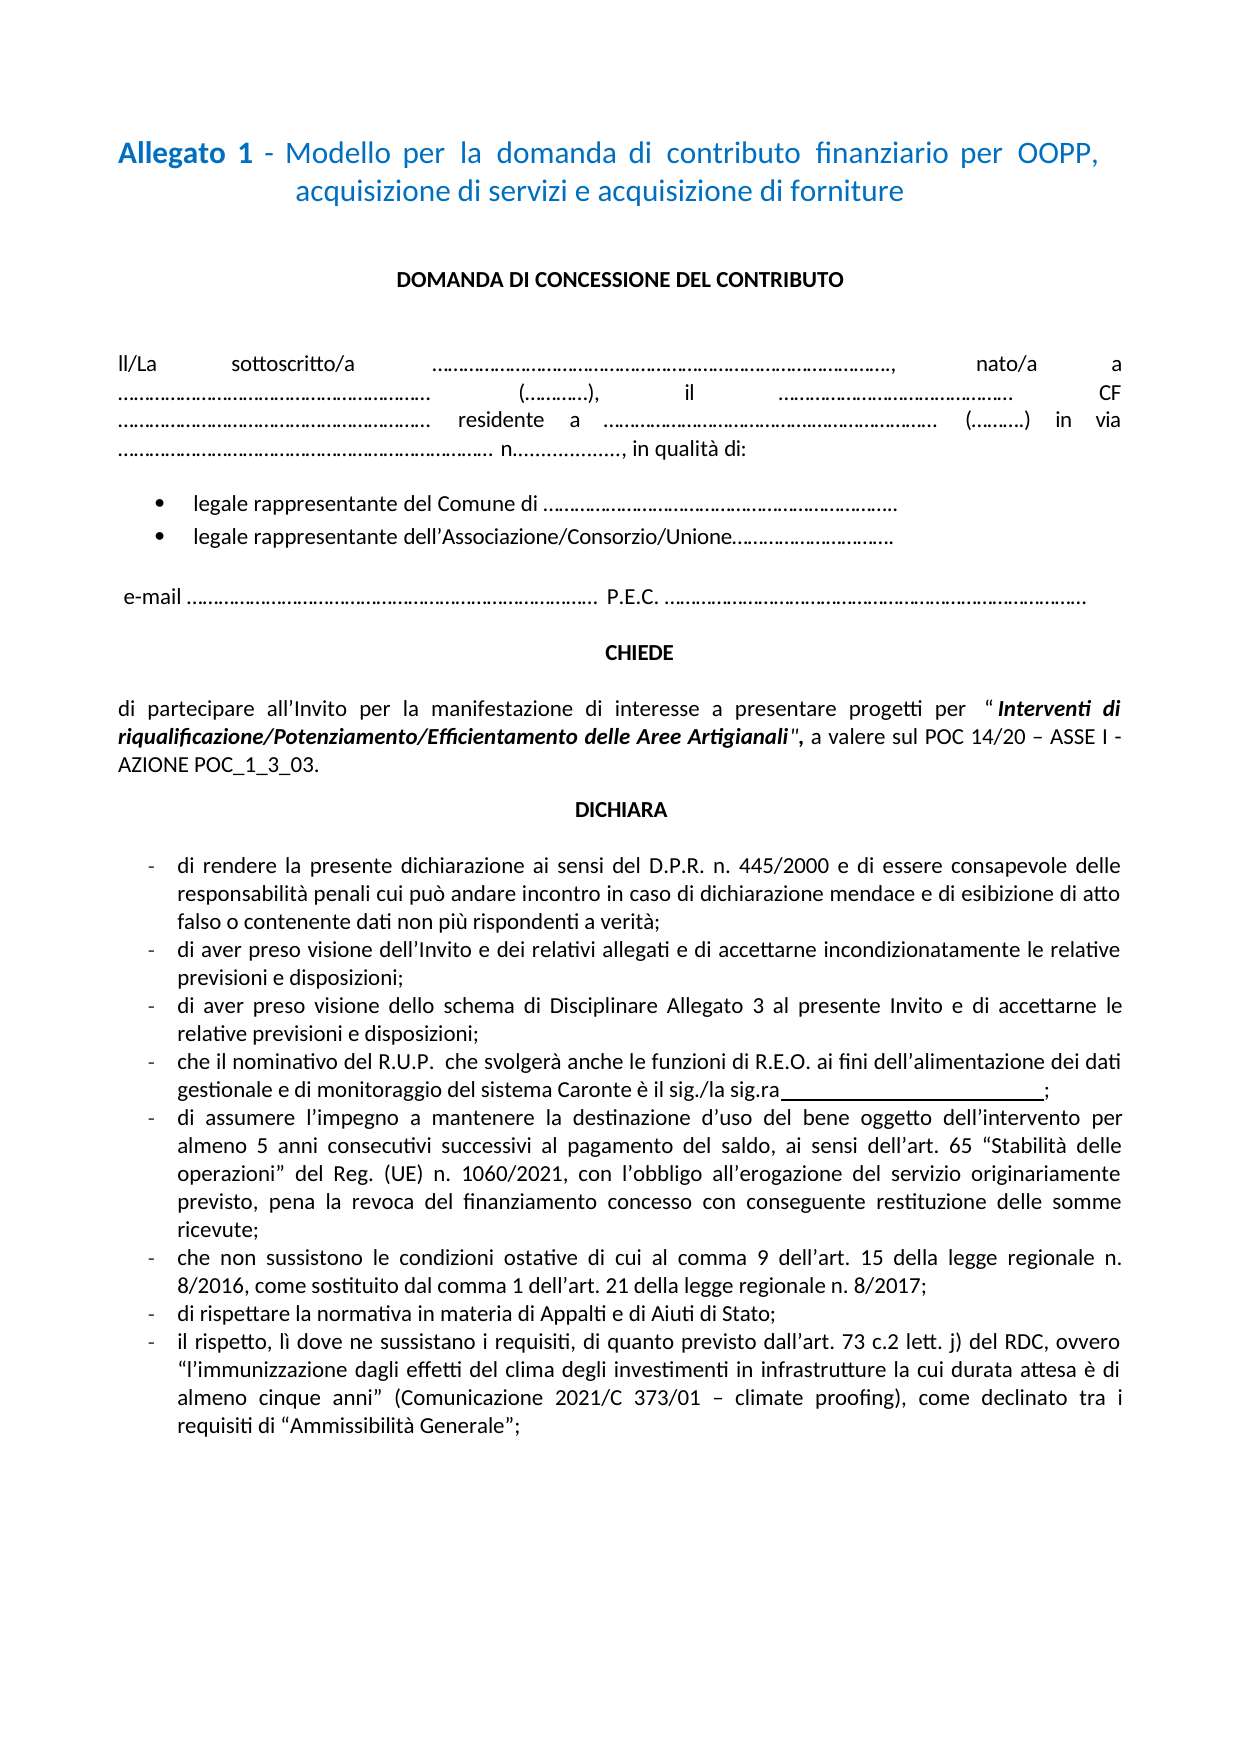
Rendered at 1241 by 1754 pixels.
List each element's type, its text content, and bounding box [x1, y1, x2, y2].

text ……………………………………………………………… n. , in qualità di: [118, 434, 1166, 462]
subtitle DICHIARA [88, 795, 667, 823]
list legale rappresentante dell’Associazione/Consorzio/Unione…………………………. [156, 522, 1166, 550]
text …………………………………………………… residente a ………………………………….…………………… (……….) in via [118, 406, 1166, 434]
subtitle CHIEDE [88, 638, 674, 666]
subtitle Allegato 1 - Modello per la domanda di contributo finanziario per OOPP, acquisizione di servizi e acquisizione di forniture [118, 133, 1166, 209]
list di rispettare la normativa in materia di Appalti e di Aiuti di Stato; [147, 1299, 1166, 1327]
list legale rappresentante del Comune di ………………………………………………………….. [156, 489, 1166, 518]
text ll/La sottoscritto/a ……………………………………………………………………………., nato/a a [118, 349, 1166, 377]
text e-mail …………………………………………………………………… P.E.C. ……………………………………………………………………… [123, 582, 1166, 610]
list di assumere l’impegno a mantenere la destinazione d’uso del bene oggetto dell’intervento per almeno 5 anni consecutivi successivi al pagamento del saldo, ai sensi dell’art. 65 “Stabilità delle operazioni” del Reg. (UE) n. 1060/2021, con l’obbligo all’erogazione del servizio originariamente previsto, pena la revoca del finanziamento concesso con conseguente restituzione delle somme ricevute; [147, 1103, 1123, 1243]
list che il nominativo del R.U.P. che svolgerà anche le funzioni di R.E.O. ai fini dell’alimentazione dei dati gestionale e di monitoraggio del sistema Caronte è il sig./la sig.ra ; [147, 1047, 1123, 1103]
text …………………………………………………… (…………), il ……………………………………… CF [118, 378, 1166, 406]
subtitle DOMANDA DI CONCESSIONE DEL CONTRIBUTO [388, 265, 852, 293]
list di rendere la presente dichiarazione ai sensi del D.P.R. n. 445/2000 e di essere consapevole delle responsabilità penali cui può andare incontro in caso di dichiarazione mendace e di esibizione di atto falso o contenente dati non più rispondenti a verità; [147, 851, 1122, 935]
list di aver preso visione dello schema di Disciplinare Allegato 3 al presente Invito e di accettarne le relative previsioni e disposizioni; [147, 991, 1122, 1047]
text di partecipare all’Invito per la manifestazione di interesse a presentare progetti per “Interventi di riqualificazione/Potenziamento/Efficientamento delle Aree Artigianali", a valere sul POC 14/20 – ASSE I - AZIONE POC_1_3_03. [118, 694, 1123, 778]
list di aver preso visione dell’Invito e dei relativi allegati e di accettarne incondizionatamente le relative previsioni e disposizioni; [147, 935, 1122, 991]
list che non sussistono le condizioni ostative di cui al comma 9 dell’art. 15 della legge regionale n. 8/2016, come sostituito dal comma 1 dell’art. 21 della legge regionale n. 8/2017; [147, 1243, 1122, 1299]
list il rispetto, lì dove ne sussistano i requisiti, di quanto previsto dall’art. 73 c.2 lett. j) del RDC, ovvero “l’immunizzazione dagli effetti del clima degli investimenti in infrastrutture la cui durata attesa è di almeno cinque anni” (Comunicazione 2021/C 373/01 – climate proofing), come declinato tra i requisiti di “Ammissibilità Generale”; [147, 1327, 1122, 1439]
